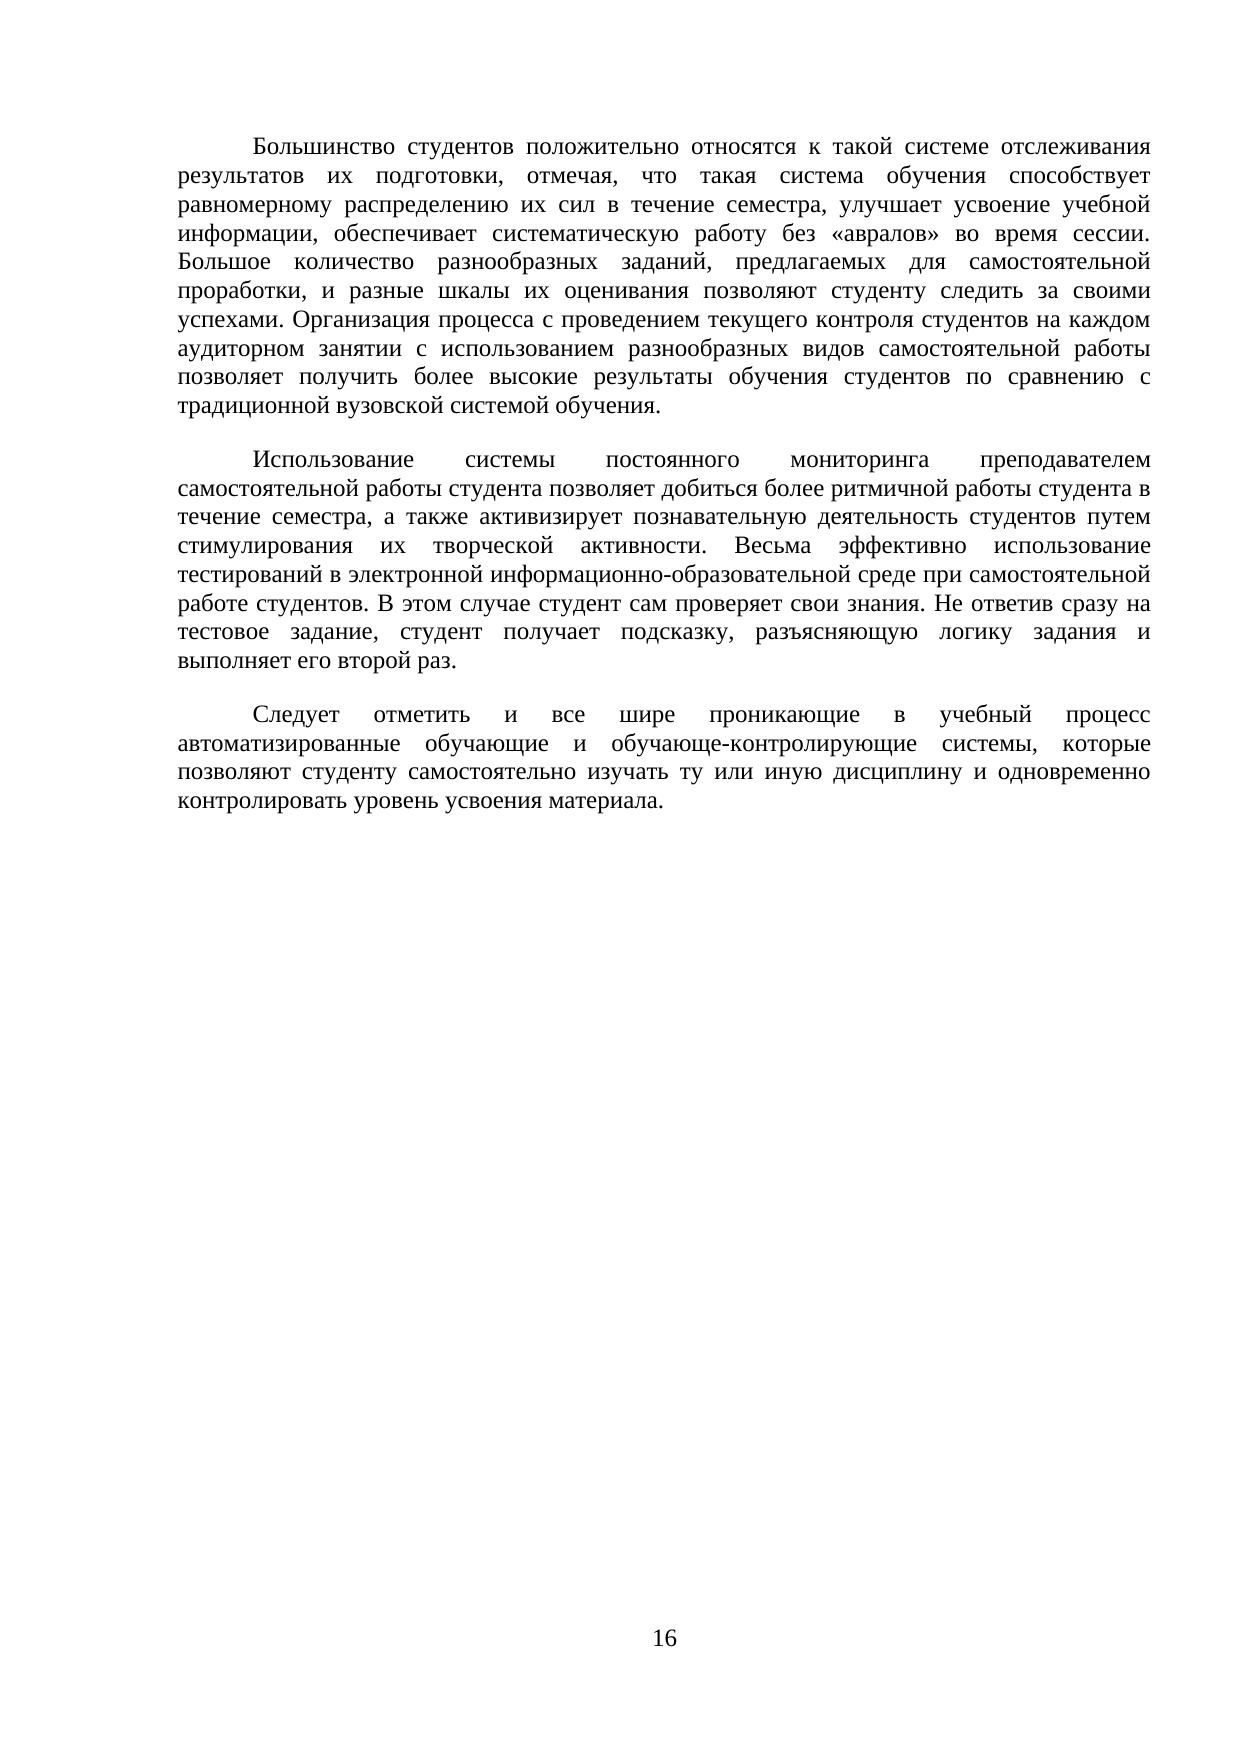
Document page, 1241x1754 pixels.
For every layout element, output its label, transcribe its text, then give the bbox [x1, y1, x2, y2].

text Использование системы постоянного мониторинга преподавателем самостоятельной работы студента позволяет добиться более ритмичной работы студента в течение семестра, а также активизирует познавательную деятельность студентов путем стимулирования их творческой активности. Весьма эффективно использование тестирований в электронной информационно-образовательной среде при самостоятельной работе студентов. В этом случае студент сам проверяет свои знания. Не ответив сразу на тестовое задание, студент получает подсказку, разъясняющую логику задания и выполняет его второй раз. [177, 444, 1152, 674]
text Большинство студентов положительно относятся к такой системе отслеживания результатов их подготовки, отмечая, что такая система обучения способствует равномерному распределению их сил в течение семестра, улучшает усвоение учебной информации, обеспечивает систематическую работу без «авралов» во время сессии. Большое количество разнообразных заданий, предлагаемых для самостоятельной проработки, и разные шкалы их оценивания позволяют студенту следить за своими успехами. Организация процесса с проведением текущего контроля студентов на каждом аудиторном занятии с использованием разнообразных видов самостоятельной работы позволяет получить более высокие результаты обучения студентов по сравнению с традиционной вузовской системой обучения. [177, 131, 1152, 419]
text Следует отметить и все шире проникающие в учебный процесс автоматизированные обучающие и обучающе-контролирующие системы, которые позволяют студенту самостоятельно изучать ту или иную дисциплину и одновременно контролировать уровень усвоения материала. [177, 699, 1152, 814]
